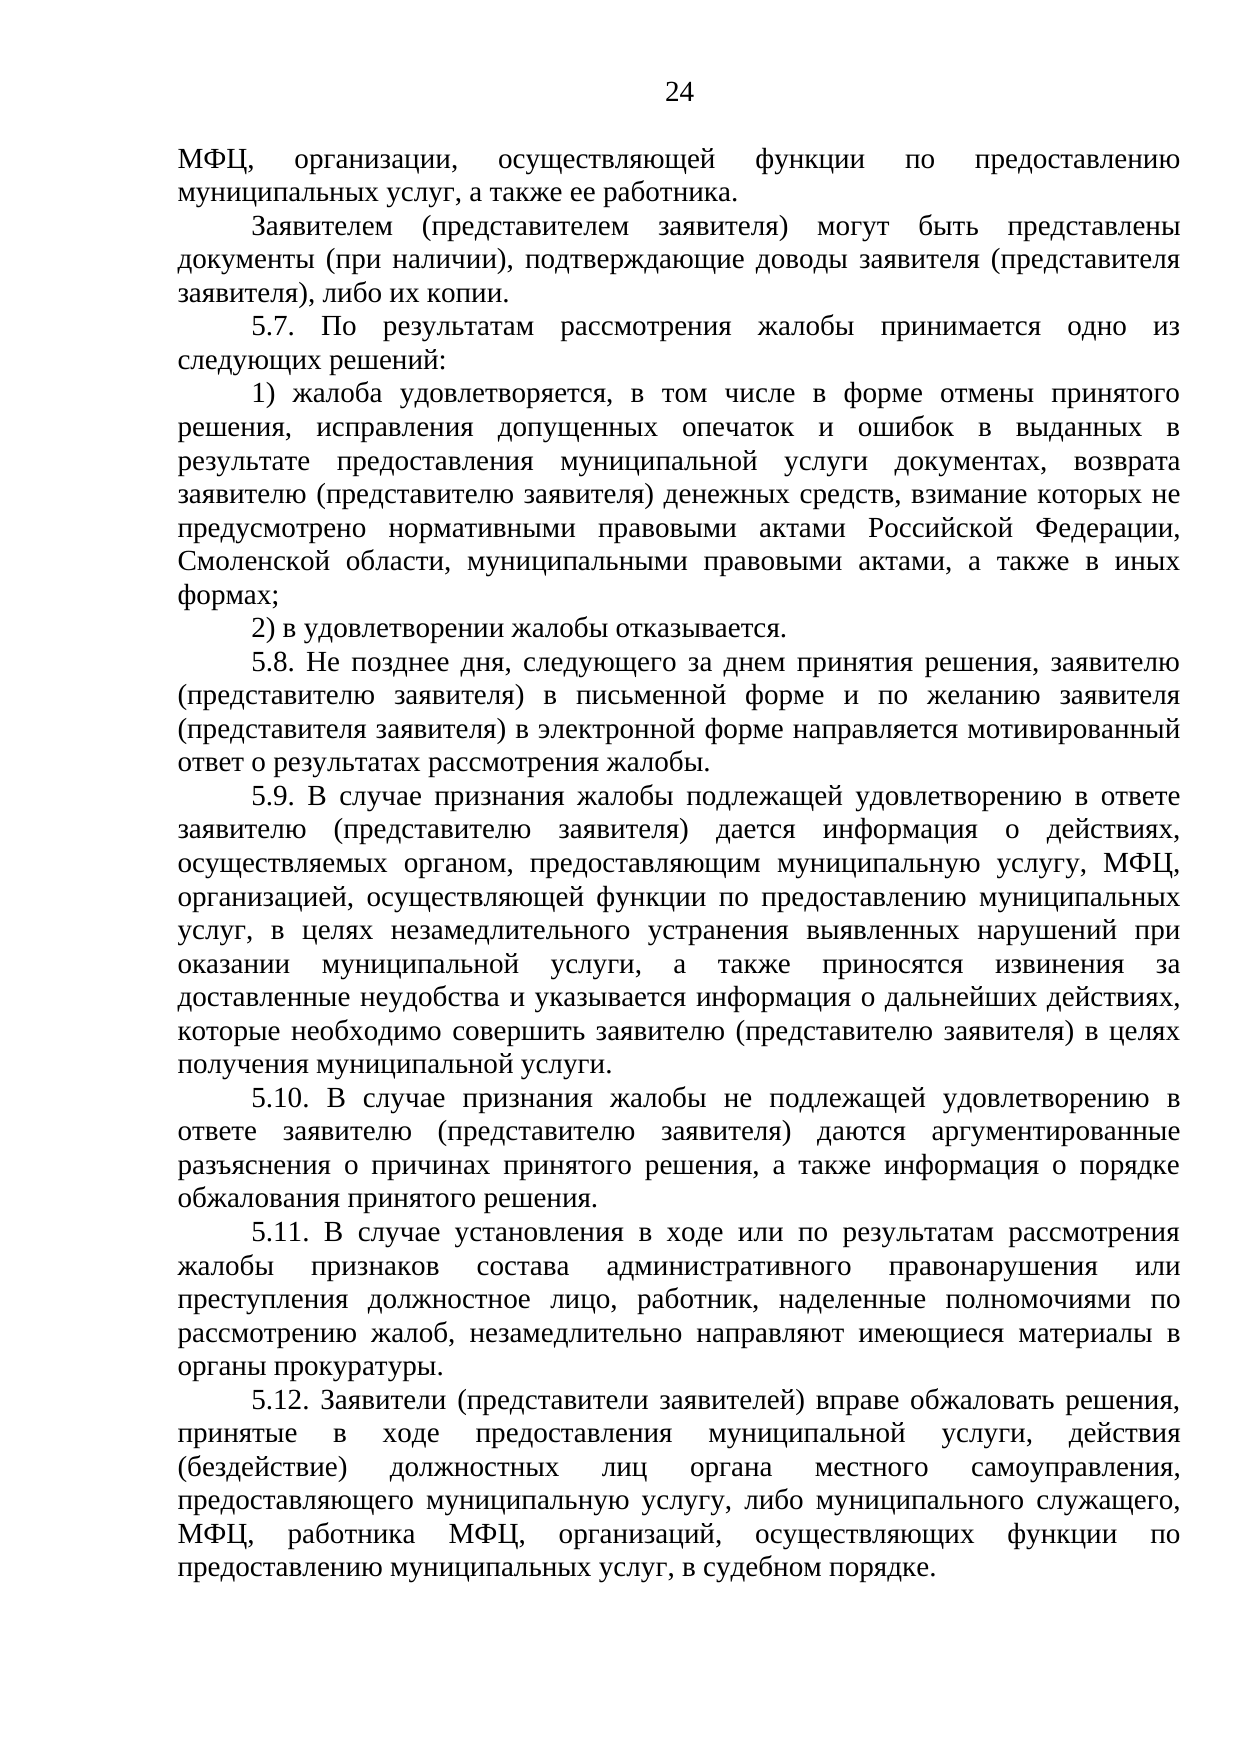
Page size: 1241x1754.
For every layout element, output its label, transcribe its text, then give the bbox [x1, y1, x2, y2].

text 5.7. По результатам рассмотрения жалобы принимается одно из следующих решений: [177, 308, 1181, 376]
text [177, 141, 1181, 208]
text 5.12. Заявители (представители заявителей) вправе обжаловать решения, принятые в ходе предоставления муниципальной услуги, действия (бездействие) должностных лиц органа местного самоуправления, предоставляющего муниципальную услугу, либо муниципального служащего, МФЦ, работника МФЦ, организаций, осуществляющих функции по предоставлению муниципальных услуг, в судебном порядке. [177, 1382, 1181, 1583]
text 1) жалоба удовлетворяется, в том числе в форме отмены принятого решения, исправления допущенных опечаток и ошибок в выданных в результате предоставления муниципальной услуги документах, возврата заявителю (представителю заявителя) денежных средств, взимание которых не предусмотрено нормативными правовыми актами Российской Федерации, Смоленской области, муниципальными правовыми актами, а также в иных формах; [177, 376, 1181, 610]
text 5.9. В случае признания жалобы подлежащей удовлетворению в ответе заявителю (представителю заявителя) дается информация о действиях, осуществляемых органом, предоставляющим муниципальную услугу, МФЦ, организацией, осуществляющей функции по предоставлению муниципальных услуг, в целях незамедлительного устранения выявленных нарушений при оказании муниципальной услуги, а также приносятся извинения за доставленные неудобства и указывается информация о дальнейших действиях, которые необходимо совершить заявителю (представителю заявителя) в целях получения муниципальной услуги. [177, 778, 1181, 1080]
text 2) в удовлетворении жалобы отказывается. [177, 610, 1181, 644]
text 5.11. В случае установления в ходе или по результатам рассмотрения жалобы признаков состава административного правонарушения или преступления должностное лицо, работник, наделенные полномочиями по рассмотрению жалоб, незамедлительно направляют имеющиеся материалы в органы прокуратуры. [177, 1214, 1181, 1382]
text 5.10. В случае признания жалобы не подлежащей удовлетворению в ответе заявителю (представителю заявителя) даются аргументированные разъяснения о причинах принятого решения, а также информация о порядке обжалования принятого решения. [177, 1080, 1181, 1214]
text 5.8. Не позднее дня, следующего за днем принятия решения, заявителю (представителю заявителя) в письменной форме и по желанию заявителя (представителя заявителя) в электронной форме направляется мотивированный ответ о результатах рассмотрения жалобы. [177, 644, 1181, 778]
text Заявителем (представителем заявителя) могут быть представлены документы (при наличии), подтверждающие доводы заявителя (представителя заявителя), либо их копии. [177, 208, 1181, 308]
